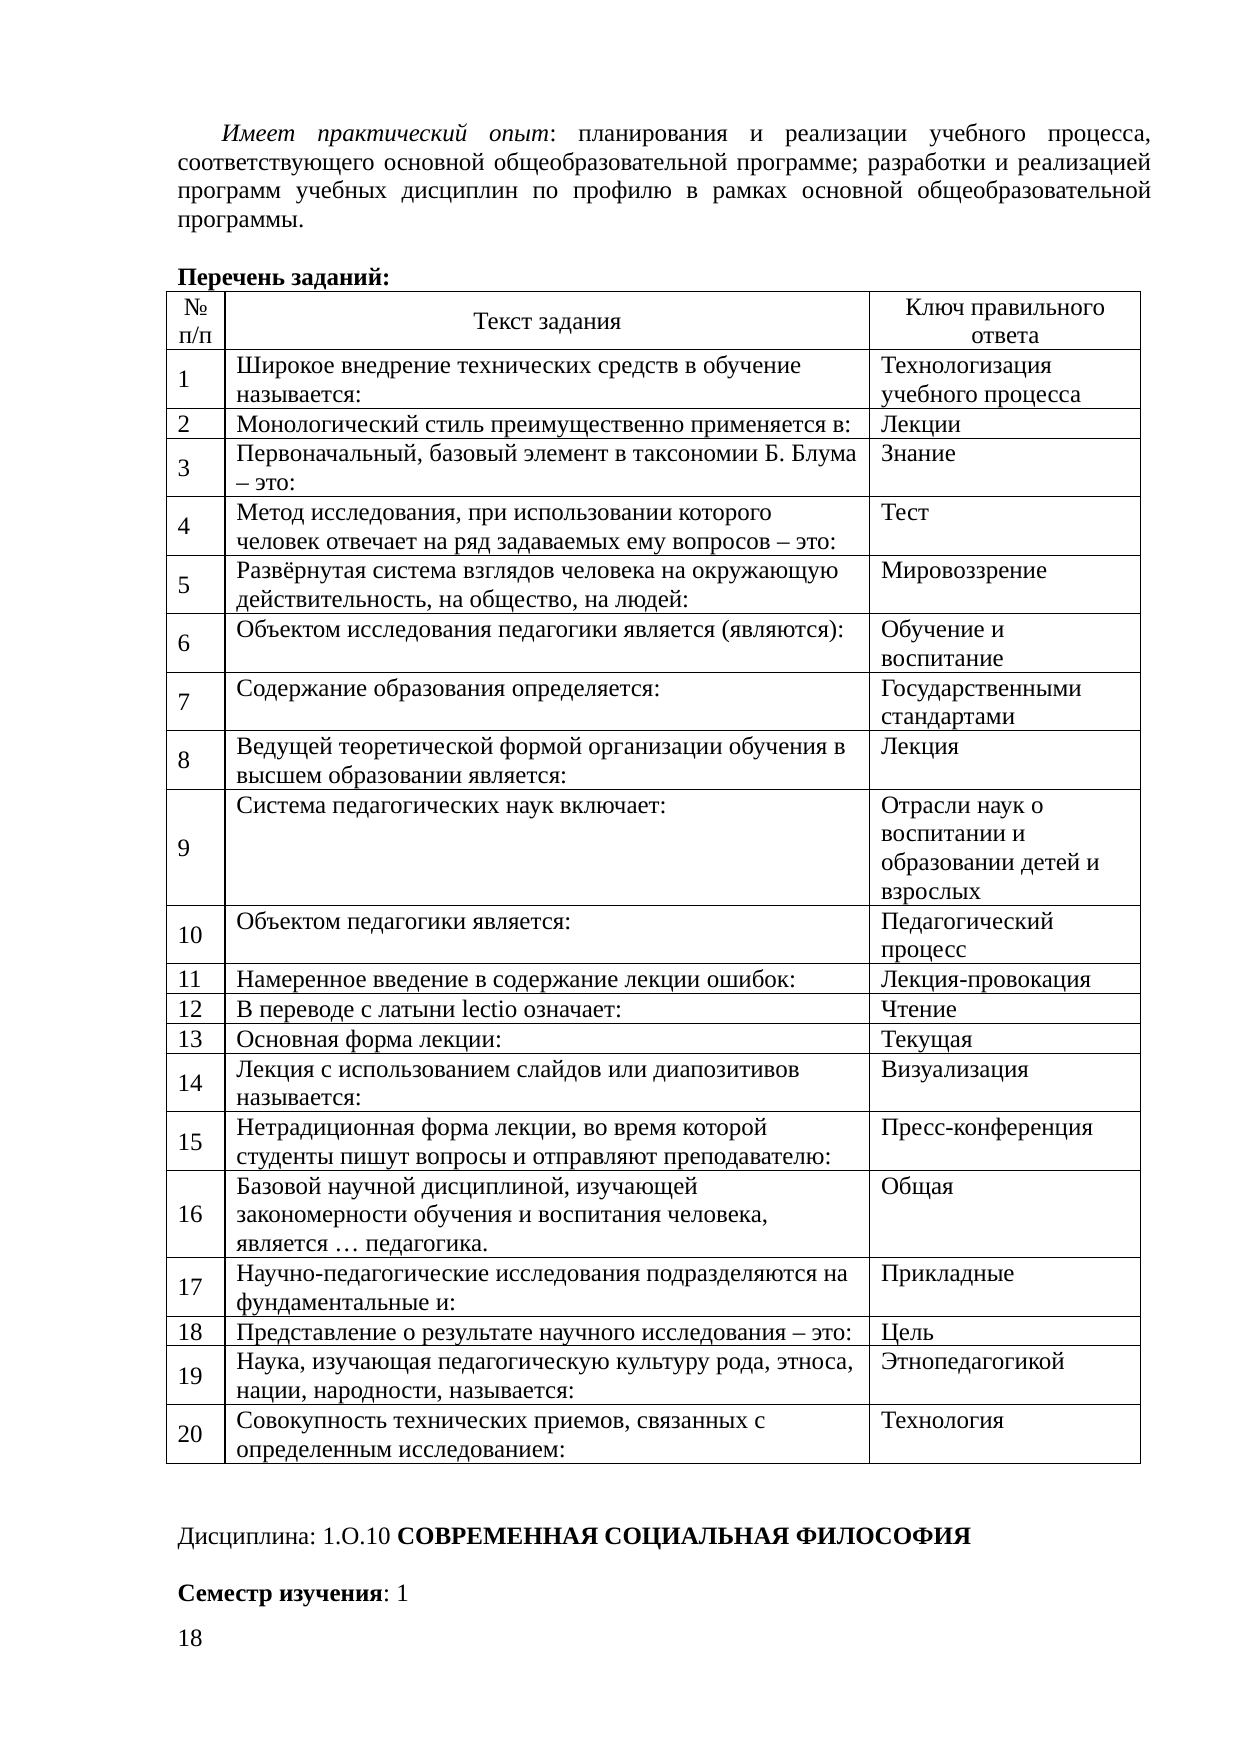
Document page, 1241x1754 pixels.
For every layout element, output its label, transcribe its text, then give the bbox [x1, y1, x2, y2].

table_cell Базовой научной дисциплиной, изучающей закономерности обучения и воспитания человека, является … педагогика. [226, 1171, 869, 1257]
table_cell Визуализация [870, 1054, 1140, 1111]
table_cell 10 [167, 906, 224, 963]
table_cell Цель [870, 1317, 1140, 1345]
table_cell Лекция с использованием слайдов или диапозитивов называется: [226, 1054, 869, 1111]
text Имеет практический опыт: планирования и реализации учебного процесса, соответствующего основной общеобразовательной программе; разработки и реализацией программ учебных дисциплин по профилю в рамках основной общеобразовательной программы. [177, 118, 1152, 233]
table_cell Чтение [870, 994, 1140, 1023]
table_cell Этнопедагогикой [870, 1346, 1140, 1404]
table_header Ключ правильного ответа [870, 292, 1140, 349]
table_cell Лекция [870, 731, 1140, 789]
table_header № п/п [167, 292, 224, 349]
table_cell 13 [167, 1024, 224, 1053]
table_cell 16 [167, 1171, 224, 1257]
table_cell Ведущей теоретической формой организации обучения в высшем образовании является: [226, 731, 869, 789]
table_cell 20 [167, 1405, 224, 1462]
table_cell 9 [167, 790, 224, 905]
table_cell 11 [167, 964, 224, 993]
table_cell Объектом исследования педагогики является (являются): [226, 614, 869, 672]
table_cell Система педагогических наук включает: [226, 790, 869, 905]
table_header Текст задания [226, 292, 869, 349]
table_cell Общая [870, 1171, 1140, 1257]
table_cell 3 [167, 439, 224, 496]
table_cell 4 [167, 497, 224, 554]
table_cell Наука, изучающая педагогическую культуру рода, этноса, нации, народности, называется: [226, 1346, 869, 1404]
table_cell Государственными стандартами [870, 673, 1140, 730]
table_cell 15 [167, 1112, 224, 1170]
table_cell Педагогический процесс [870, 906, 1140, 963]
table_cell 2 [167, 409, 224, 437]
table_cell 8 [167, 731, 224, 789]
table_cell Пресс-конференция [870, 1112, 1140, 1170]
table_cell 14 [167, 1054, 224, 1111]
table_cell Объектом педагогики является: [226, 906, 869, 963]
table_cell Научно-педагогические исследования подразделяются на фундаментальные и: [226, 1258, 869, 1316]
table_cell 19 [167, 1346, 224, 1404]
table_cell Тест [870, 497, 1140, 554]
table_cell Представление о результате научного исследования – это: [226, 1317, 869, 1345]
table_cell 12 [167, 994, 224, 1023]
table_cell Развёрнутая система взглядов человека на окружающую действительность, на общество, на людей: [226, 556, 869, 613]
table_cell 17 [167, 1258, 224, 1316]
subtitle Дисциплина: 1.О.10 СОВРЕМЕННАЯ СОЦИАЛЬНАЯ ФИЛОСОФИЯ [177, 1521, 1152, 1550]
table_cell Широкое внедрение технических средств в обучение называется: [226, 350, 869, 408]
table_cell 1 [167, 350, 224, 408]
table_cell Текущая [870, 1024, 1140, 1053]
table_cell 6 [167, 614, 224, 672]
table_cell Намеренное введение в содержание лекции ошибок: [226, 964, 869, 993]
table_cell Нетрадиционная форма лекции, во время которой студенты пишут вопросы и отправляют преподавателю: [226, 1112, 869, 1170]
text Семестр изучения: 1 [177, 1578, 1152, 1607]
table_cell Основная форма лекции: [226, 1024, 869, 1053]
table_cell Совокупность технических приемов, связанных с определенным исследованием: [226, 1405, 869, 1462]
table_cell Мировоззрение [870, 556, 1140, 613]
table_cell В переводе с латыни lectio означает: [226, 994, 869, 1023]
table_cell Обучение и воспитание [870, 614, 1140, 672]
table_cell Содержание образования определяется: [226, 673, 869, 730]
table_cell 7 [167, 673, 224, 730]
table_cell Первоначальный, базовый элемент в таксономии Б. Блума – это: [226, 439, 869, 496]
text Перечень заданий: [177, 262, 1152, 291]
table_cell Монологический стиль преимущественно применяется в: [226, 409, 869, 437]
table_cell 18 [167, 1317, 224, 1345]
table_cell 5 [167, 556, 224, 613]
table_cell Технология [870, 1405, 1140, 1462]
table_cell Лекции [870, 409, 1140, 437]
table_cell Технологизация учебного процесса [870, 350, 1140, 408]
table_cell Отрасли наук о воспитании и образовании детей и взрослых [870, 790, 1140, 905]
table_cell Знание [870, 439, 1140, 496]
table_cell Прикладные [870, 1258, 1140, 1316]
table_cell Метод исследования, при использовании которого человек отвечает на ряд задаваемых ему вопросов – это: [226, 497, 869, 554]
table_cell Лекция-провокация [870, 964, 1140, 993]
